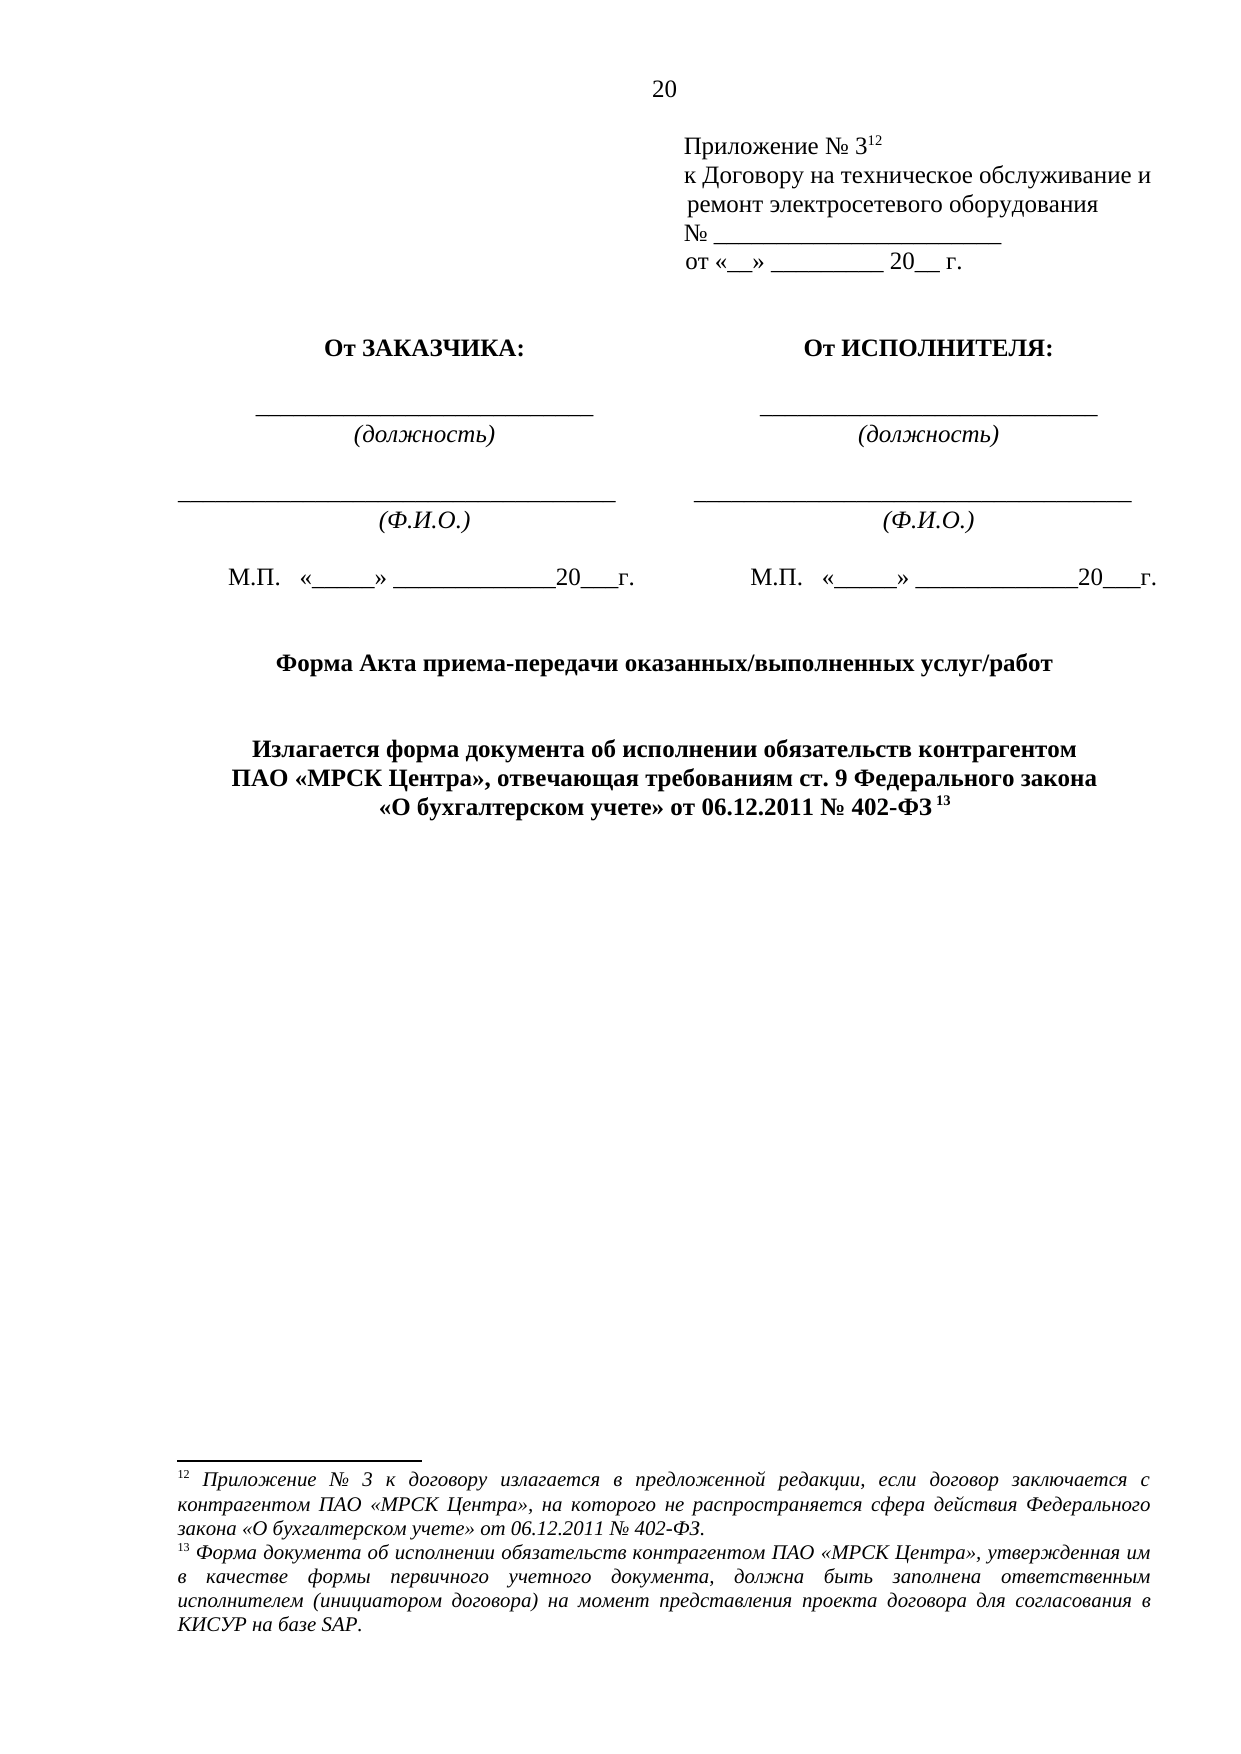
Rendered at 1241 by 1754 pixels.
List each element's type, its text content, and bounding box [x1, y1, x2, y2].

table_header От ИСПОЛНИТЕЛЯ: ___________________________ (должность) ___________________________________ (Ф.И.О.) М.П. «_____» _____________20___г. [682, 333, 1174, 591]
text к Договору на техническое обслуживание и [177, 160, 1152, 189]
text Приложение № 3 [177, 131, 1152, 160]
text «О бухгалтерском учете» от 06.12.2011 № 402-ФЗ [177, 792, 1152, 821]
text ремонт электросетевого оборудования [177, 189, 1152, 218]
text Форма Акта приема-передачи оказанных/выполненных услуг/работ [177, 648, 1152, 677]
table_header От ЗАКАЗЧИКА: ___________________________ (должность) ___________________________________ (Ф.И.О.) М.П. «_____» _____________20___г. [166, 333, 682, 591]
text Излагается форма документа об исполнении обязательств контрагентом ПАО «МРСК Центра», отвечающая требованиям ст. 9 Федерального закона [177, 734, 1152, 792]
text № _______________________ [177, 218, 1152, 246]
text от «__» _________ 20__ г. [177, 246, 1152, 275]
